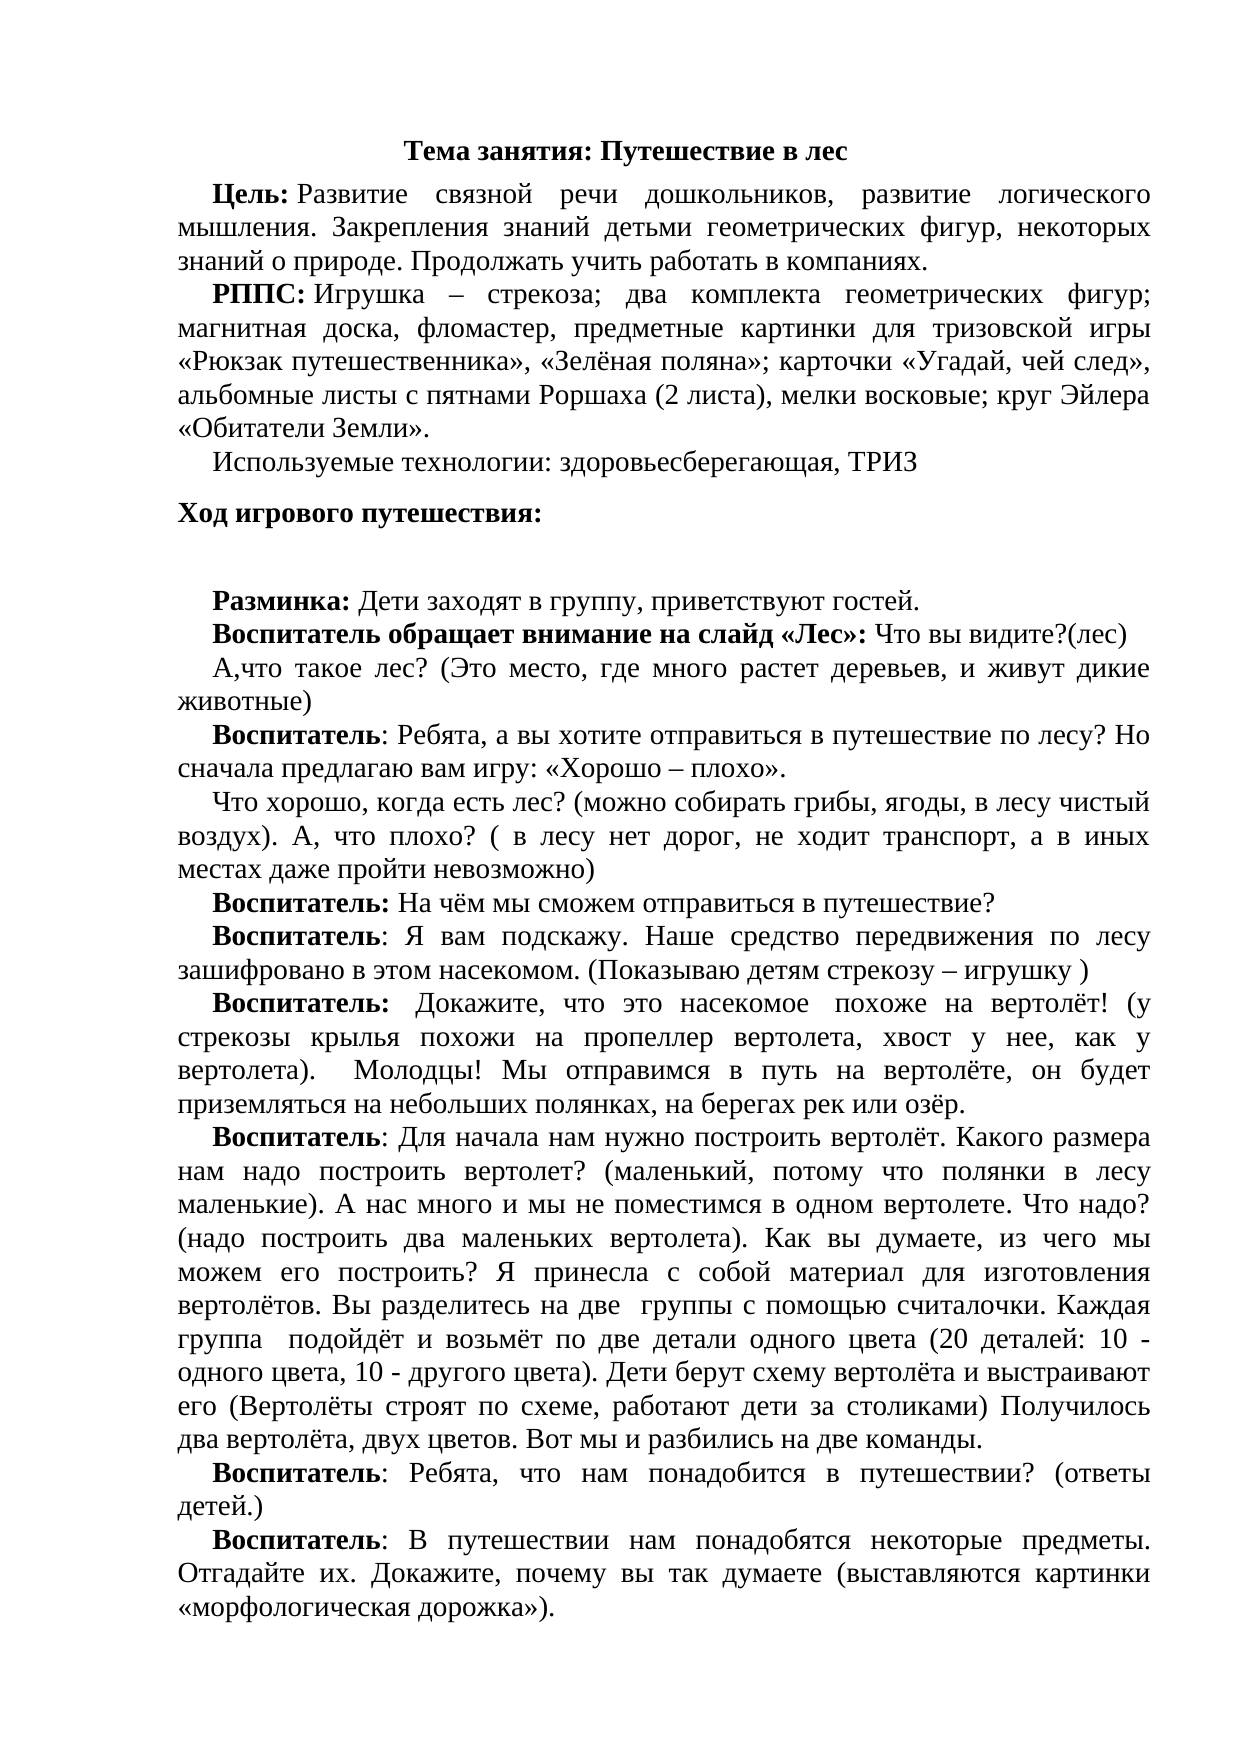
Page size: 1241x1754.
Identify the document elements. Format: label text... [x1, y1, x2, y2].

text Разминка: Дети заходят в группу, приветствуют гостей. [177, 583, 1152, 616]
text Что хорошо, когда есть лес? (можно собирать грибы, ягоды, в лесу чистый воздух). А, что плохо? ( в лесу нет дорог, не ходит транспорт, а в иных местах даже пройти невозможно) [177, 784, 1152, 885]
text Воспитатель: Я вам подскажу. Наше средство передвижения по лесу зашифровано в этом насекомом. (Показываю детям стрекозу – игрушку ) [177, 918, 1152, 985]
text Воспитатель: Докажите, что это насекомое похоже на вертолёт! (у стрекозы крылья похожи на пропеллер вертолета, хвост у нее, как у вертолета). Молодцы! Мы отправимся в путь на вертолёте, он будет приземляться на небольших полянках, на берегах рек или озёр. [177, 985, 1152, 1119]
text А,что такое лес? (Это место, где много растет деревьев, и живут дикие животные) [177, 650, 1152, 717]
text Цель: Развитие связной речи дошкольников, развитие логического мышления. Закрепления знаний детьми геометрических фигур, некоторых знаний о природе. Продолжать учить работать в компаниях. [177, 176, 1152, 276]
text Воспитатель: Ребята, а вы хотите отправиться в путешествие по лесу? Но сначала предлагаю вам игру: «Хорошо – плохо». [177, 717, 1152, 784]
text Воспитатель: Для начала нам нужно построить вертолёт. Какого размера нам надо построить вертолет? (маленький, потому что полянки в лесу маленькие). А нас много и мы не поместимся в одном вертолете. Что надо? (надо построить два маленьких вертолета). Как вы думаете, из чего мы можем его построить? Я принесла с собой материал для изготовления вертолётов. Вы разделитесь на две группы с помощью считалочки. Каждая группа подойдёт и возьмёт по две детали одного цвета (20 деталей: 10 - одного цвета, 10 - другого цвета). Дети берут схему вертолёта и выстраивают его (Вертолёты строят по схеме, работают дети за столиками) Получилось два вертолёта, двух цветов. Вот мы и разбились на две команды. [177, 1119, 1152, 1455]
text Воспитатель обращает внимание на слайд «Лес»: Что вы видите?(лес) [177, 616, 1152, 650]
text Используемые технологии: здоровьесберегающая, ТРИЗ [177, 444, 1152, 478]
text Воспитатель: Ребята, что нам понадобится в путешествии? (ответы детей.) [177, 1455, 1152, 1522]
text РППС: Игрушка – стрекоза; два комплекта геометрических фигур; магнитная доска, фломастер, предметные картинки для тризовской игры «Рюкзак путешественника», «Зелёная поляна»; карточки «Угадай, чей след», альбомные листы с пятнами Роршаха (2 листа), мелки восковые; круг Эйлера «Обитатели Земли». [177, 276, 1152, 444]
text Тема занятия: Путешествие в лес [177, 130, 1152, 167]
text Воспитатель: В путешествии нам понадобятся некоторые предметы. Отгадайте их. Докажите, почему вы так думаете (выставляются картинки «морфологическая дорожка»). [177, 1522, 1152, 1623]
text Ход игрового путешествия: [177, 495, 1152, 528]
text Воспитатель: На чём мы сможем отправиться в путешествие? [177, 885, 1152, 918]
